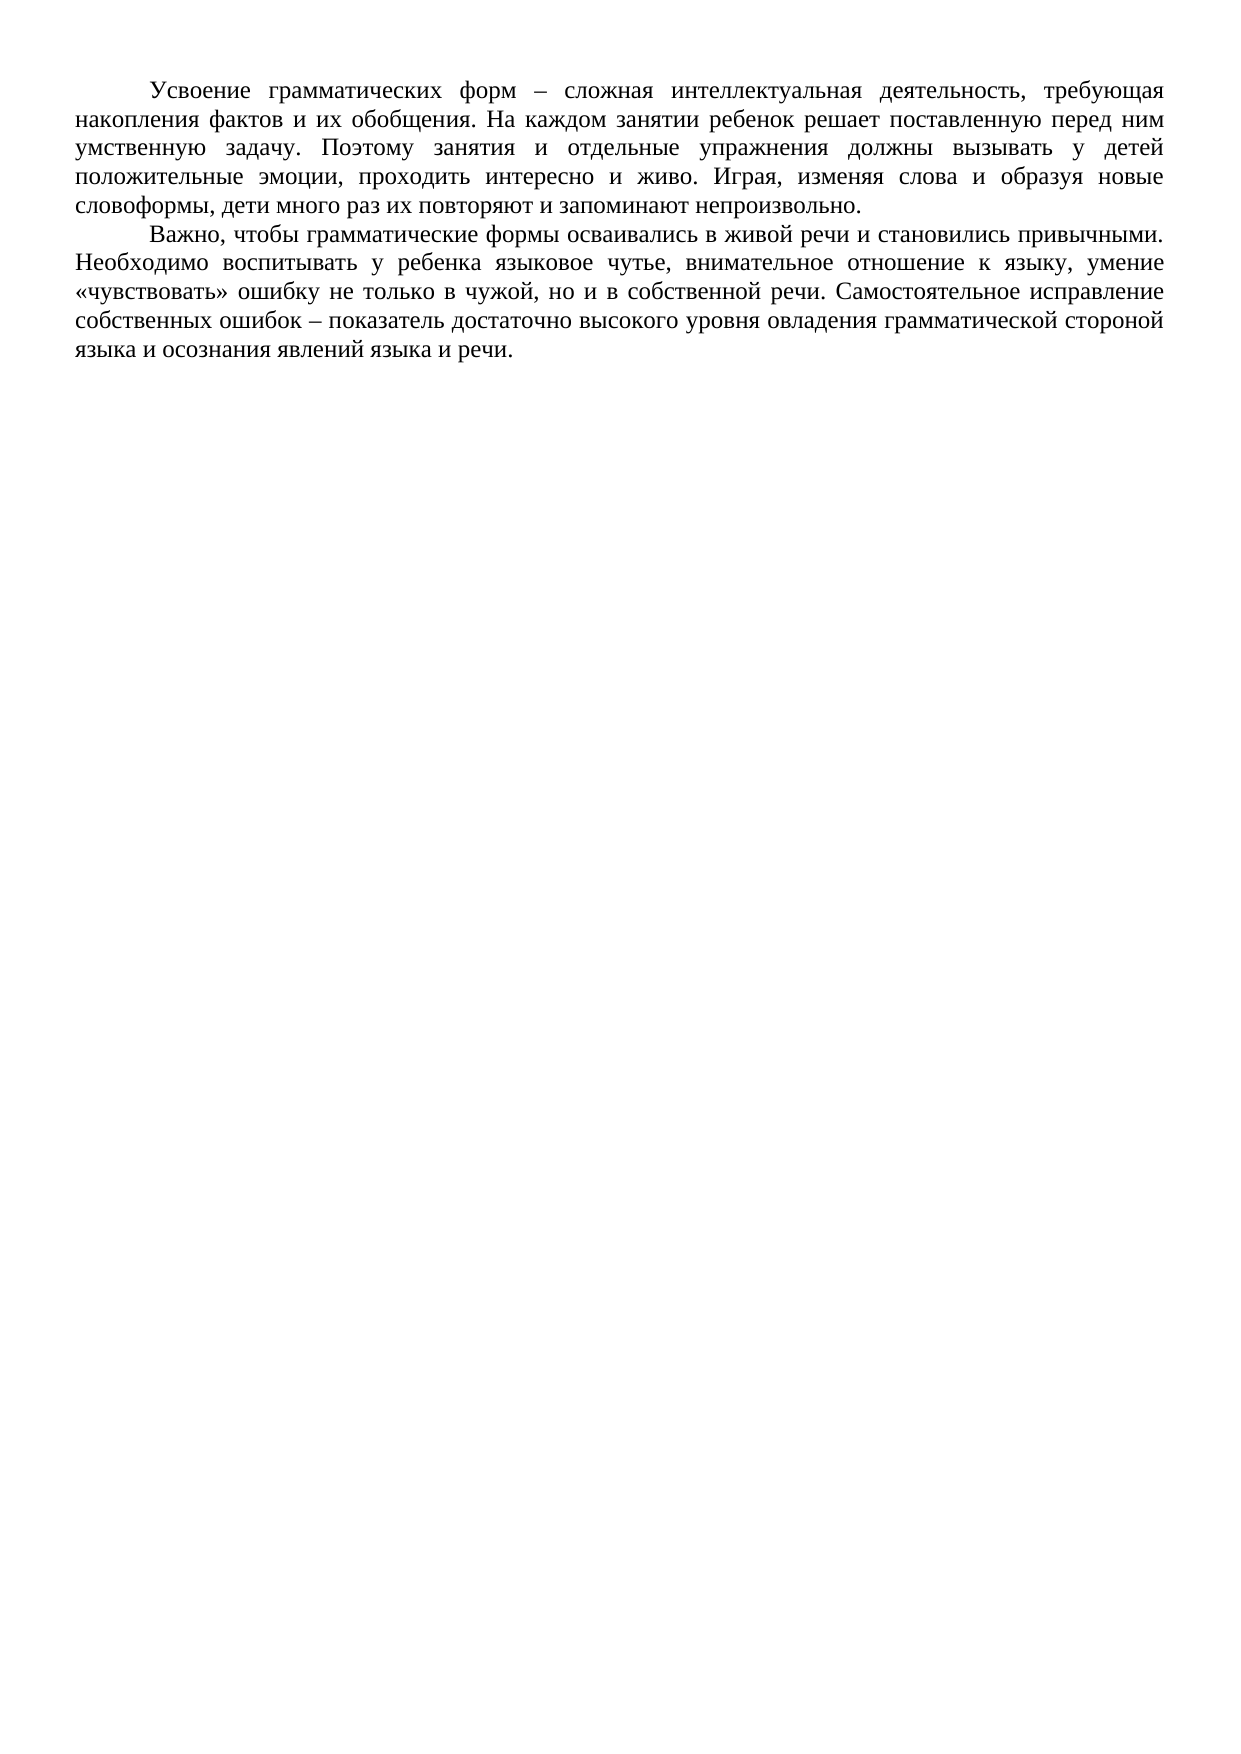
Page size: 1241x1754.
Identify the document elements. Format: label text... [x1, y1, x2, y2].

text Важно, чтобы грамматические формы осваивались в живой речи и становились привычными. Необходимо воспитывать у ребенка языковое чутье, внимательное отношение к языку, умение «чувствовать» ошибку не только в чужой, но и в собственной речи. Самостоятельное исправление собственных ошибок – показатель достаточно высокого уровня овладения грамматической стороной языка и осознания явлений языка и речи. [75, 219, 1165, 362]
text Усвоение грамматических форм – сложная интеллектуальная деятельность, требующая накопления фактов и их обобщения. На каждом занятии ребенок решает поставленную перед ним умственную задачу. Поэтому занятия и отдельные упражнения должны вызывать у детей положительные эмоции, проходить интересно и живо. Играя, изменяя слова и образуя новые словоформы, дети много раз их повторяют и запоминают непроизвольно. [75, 75, 1165, 219]
